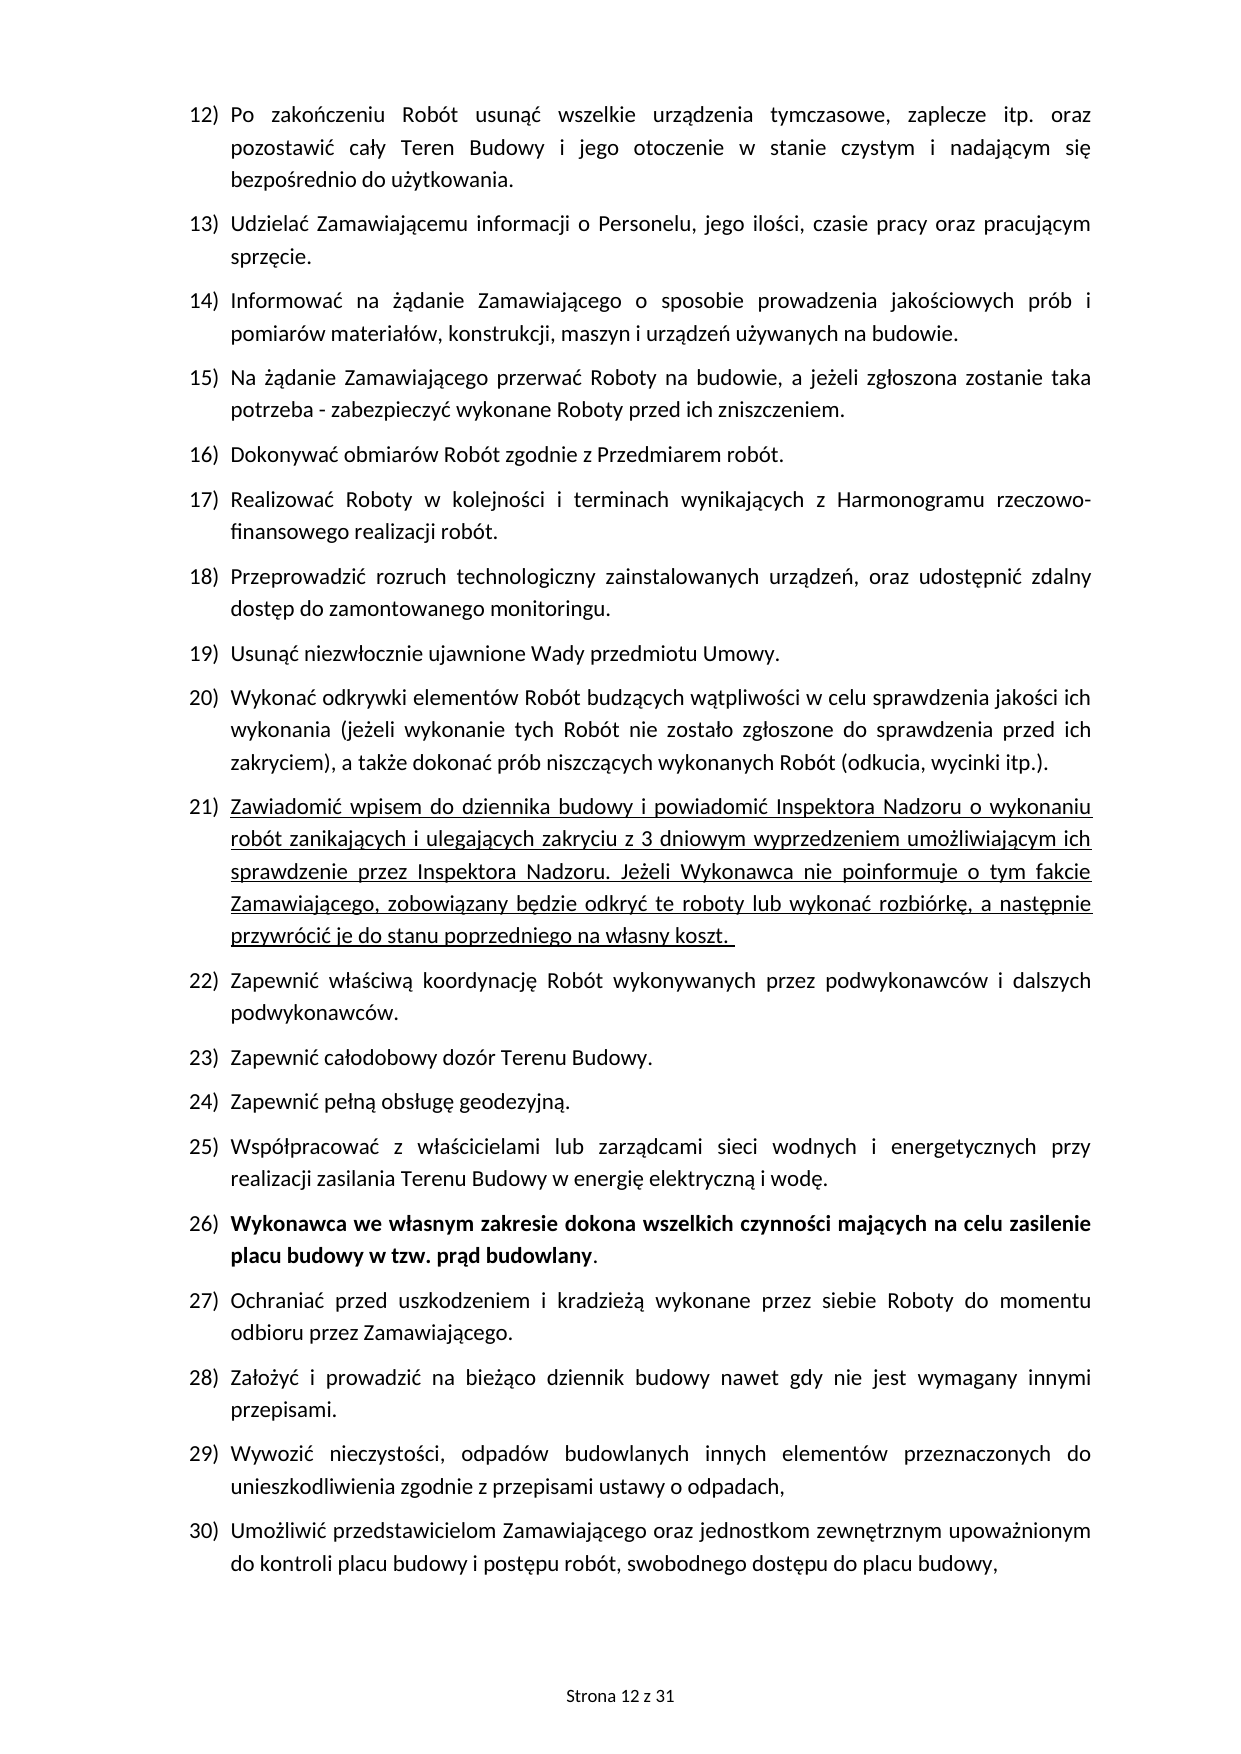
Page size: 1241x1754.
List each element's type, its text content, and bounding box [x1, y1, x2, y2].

list Dokonywać obmiarów Robót zgodnie z Przedmiarem robót. [189, 440, 1093, 468]
list Ochraniać przed uszkodzeniem i kradzieżą wykonane przez siebie Roboty do momentu odbioru przez Zamawiającego. [189, 1286, 1093, 1346]
list Przeprowadzić rozruch technologiczny zainstalowanych urządzeń, oraz udostępnić zdalny dostęp do zamontowanego monitoringu. [189, 562, 1093, 622]
list Informować na żądanie Zamawiającego o sposobie prowadzenia jakościowych prób i pomiarów materiałów, konstrukcji, maszyn i urządzeń używanych na budowie. [189, 286, 1093, 347]
list Po zakończeniu Robót usunąć wszelkie urządzenia tymczasowe, zaplecze itp. oraz pozostawić cały Teren Budowy i jego otoczenie w stanie czystym i nadającym się bezpośrednio do użytkowania. [189, 101, 1093, 193]
list Na żądanie Zamawiającego przerwać Roboty na budowie, a jeżeli zgłoszona zostanie taka potrzeba - zabezpieczyć wykonane Roboty przed ich zniszczeniem. [189, 363, 1093, 423]
list Zapewnić całodobowy dozór Terenu Budowy. [189, 1043, 1093, 1071]
list Umożliwić przedstawicielom Zamawiającego oraz jednostkom zewnętrznym upoważnionym do kontroli placu budowy i postępu robót, swobodnego dostępu do placu budowy, [189, 1516, 1093, 1577]
list Realizować Roboty w kolejności i terminach wynikających z Harmonogramu rzeczowo-finansowego realizacji robót. [189, 485, 1093, 545]
list Udzielać Zamawiającemu informacji o Personelu, jego ilości, czasie pracy oraz pracującym sprzęcie. [189, 209, 1093, 270]
list Wykonać odkrywki elementów Robót budzących wątpliwości w celu sprawdzenia jakości ich wykonania (jeżeli wykonanie tych Robót nie zostało zgłoszone do sprawdzenia przed ich zakryciem), a także dokonać prób niszczących wykonanych Robót (odkucia, wycinki itp.). [189, 683, 1093, 776]
list Wywozić nieczystości, odpadów budowlanych innych elementów przeznaczonych do unieszkodliwienia zgodnie z przepisami ustawy o odpadach, [189, 1439, 1093, 1500]
list Wykonawca we własnym zakresie dokona wszelkich czynności mających na celu zasilenie placu budowy w tzw. prąd budowlany. [189, 1209, 1093, 1269]
list Usunąć niezwłocznie ujawnione Wady przedmiotu Umowy. [189, 639, 1093, 667]
list Zapewnić pełną obsługę geodezyjną. [189, 1087, 1093, 1115]
list Zawiadomić wpisem do dziennika budowy i powiadomić Inspektora Nadzoru o wykonaniu robót zanikających i ulegających zakryciu z 3 dniowym wyprzedzeniem umożliwiającym ich sprawdzenie przez Inspektora Nadzoru. Jeżeli Wykonawca nie poinformuje o tym fakcie Zamawiającego, zobowiązany będzie odkryć te roboty lub wykonać rozbiórkę, a następnie przywrócić je do stanu poprzedniego na własny koszt. [189, 792, 1093, 949]
list Założyć i prowadzić na bieżąco dziennik budowy nawet gdy nie jest wymagany innymi przepisami. [189, 1363, 1093, 1423]
list Zapewnić właściwą koordynację Robót wykonywanych przez podwykonawców i dalszych podwykonawców. [189, 966, 1093, 1026]
list Współpracować z właścicielami lub zarządcami sieci wodnych i energetycznych przy realizacji zasilania Terenu Budowy w energię elektryczną i wodę. [189, 1132, 1093, 1192]
